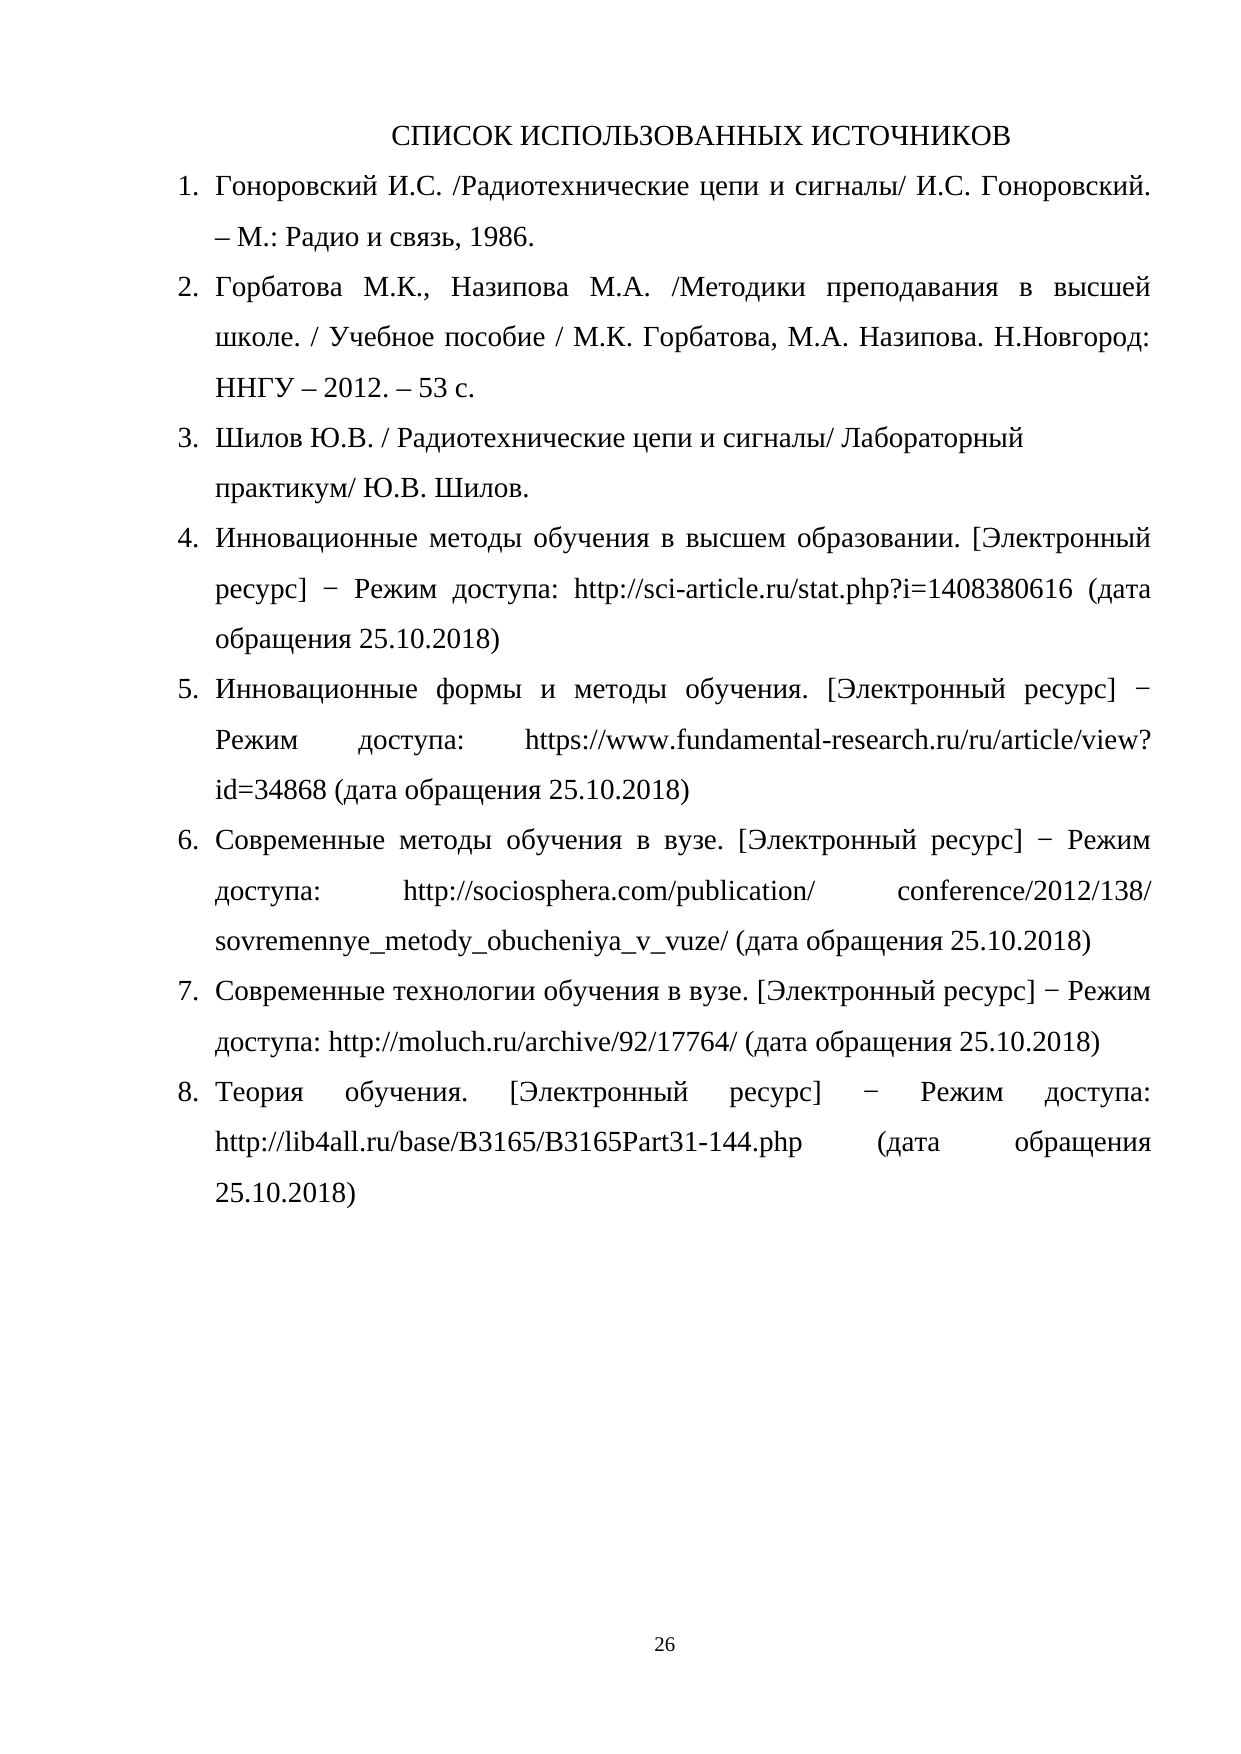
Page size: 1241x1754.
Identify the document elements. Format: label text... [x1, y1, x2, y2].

list Современные технологии обучения в вузе. [Электронный ресурс] − Режим доступа: http://moluch.ru/archive/92/17764/ (дата обращения 25.10.2018) [177, 973, 1152, 1057]
list Теория обучения. [Электронный ресурс] − Режим доступа: http://lib4all.ru/base/B3165/B3165Part31-144.php (дата обращения 25.10.2018) [177, 1074, 1152, 1208]
list Современные методы обучения в вузе. [Электронный ресурс] − Режим доступа: http://sociosphera.com/publication/ conference/2012/138/ sovremennye_metody_obucheniya_v_vuze/ (дата обращения 25.10.2018) [177, 822, 1152, 957]
list Гоноровский И.С. /Радиотехнические цепи и сигналы/ И.С. Гоноровский. – М.: Радио и связь, 1986. [177, 168, 1152, 252]
list Горбатова М.К., Назипова М.А. /Методики преподавания в высшей школе. / Учебное пособие / М.К. Горбатова, М.А. Назипова. Н.Новгород: ННГУ – 2012. – 53 с. [177, 269, 1152, 403]
list Инновационные формы и методы обучения. [Электронный ресурс] − Режим доступа: https://www.fundamental-research.ru/ru/article/view?id=34868 (дата обращения 25.10.2018) [177, 672, 1152, 806]
list Шилов Ю.В. / Радиотехнические цепи и сигналы/ Лабораторный практикум/ Ю.В. Шилов. [177, 420, 1152, 504]
list Инновационные методы обучения в высшем образовании. [Электронный ресурс] − Режим доступа: http://sci-article.ru/stat.php?i=1408380616 (дата обращения 25.10.2018) [177, 521, 1152, 655]
text СПИСОК ИСПОЛЬЗОВАННЫХ ИСТОЧНИКОВ [177, 118, 1152, 152]
